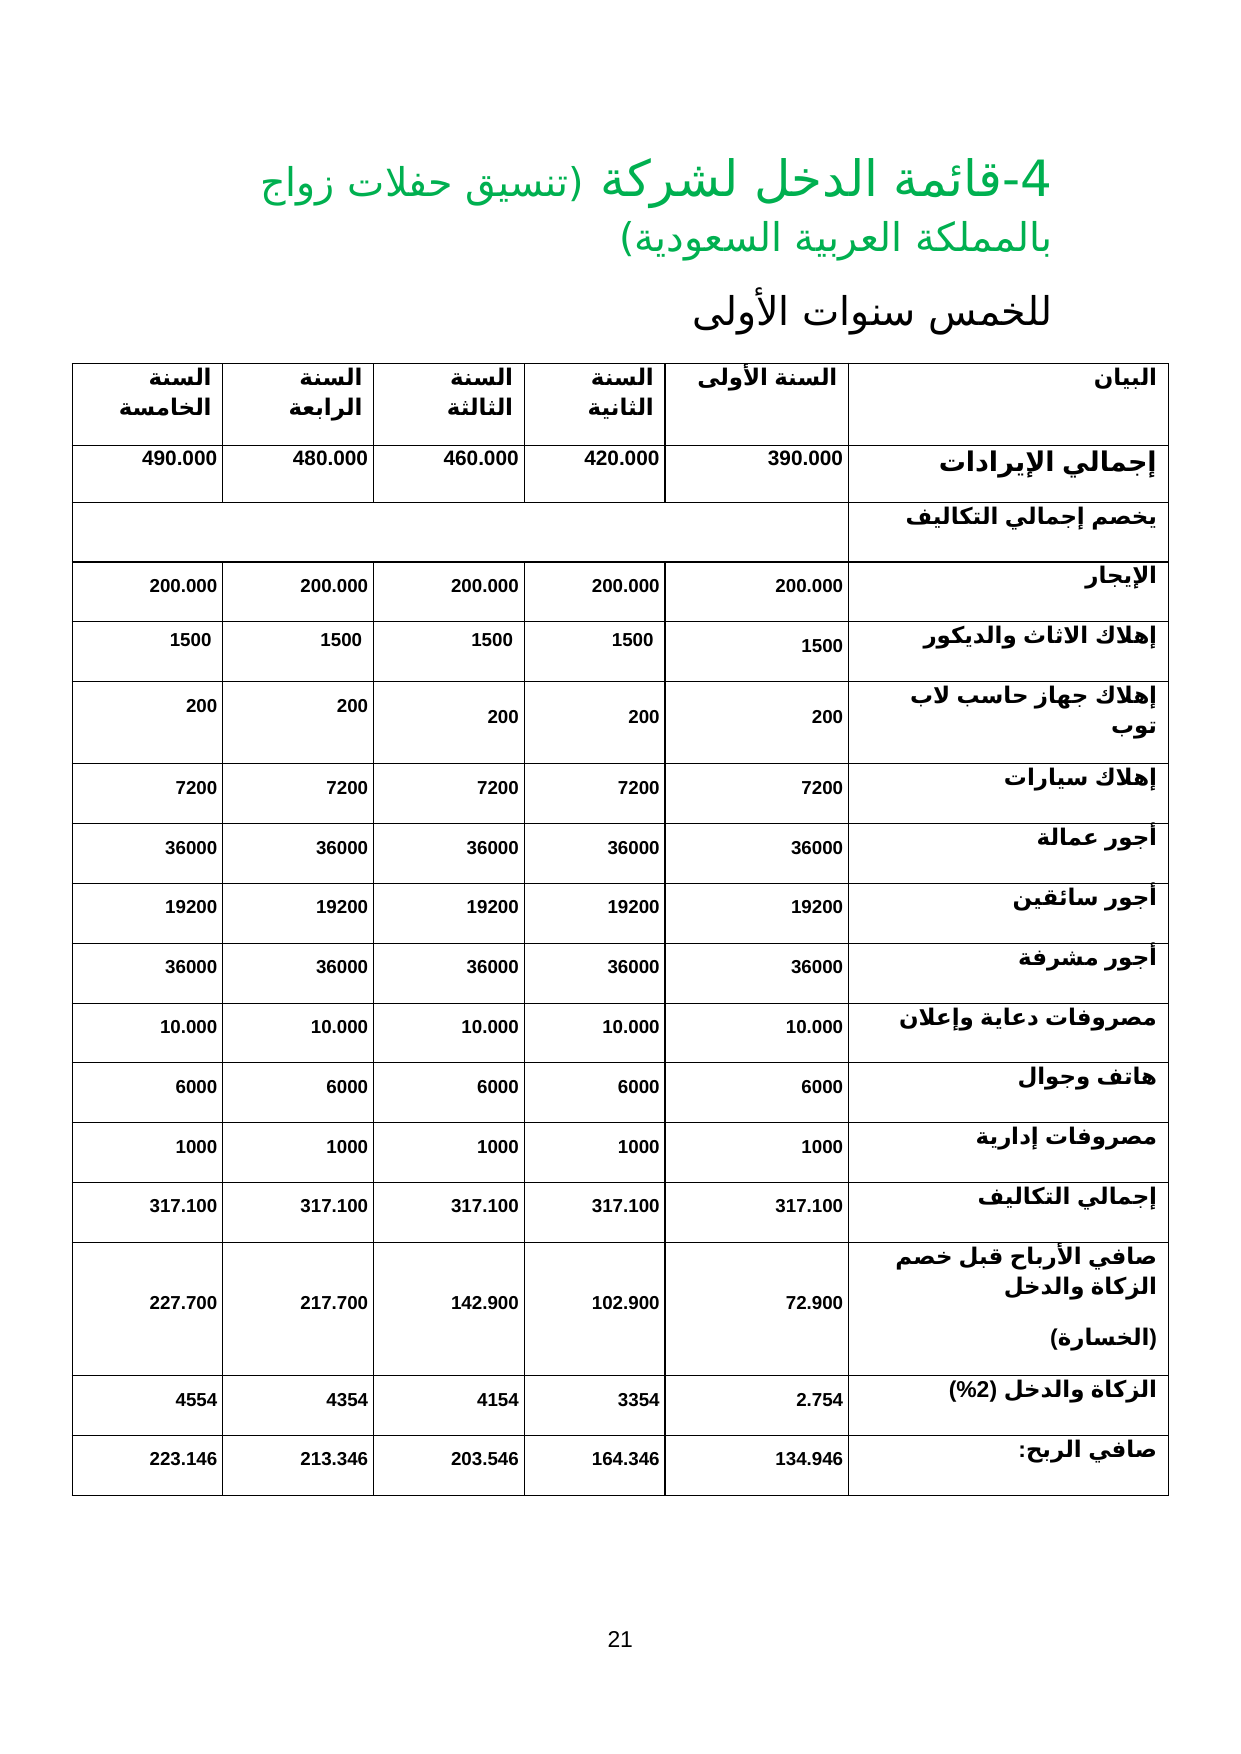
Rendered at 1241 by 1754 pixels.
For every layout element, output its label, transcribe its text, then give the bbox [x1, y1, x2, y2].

table_header السنة الرابعة [223, 364, 373, 445]
table_cell 223.146 [73, 1436, 222, 1494]
table_cell 36000 [374, 824, 524, 883]
table_cell 200 [525, 682, 664, 763]
table_cell 200.000 [223, 563, 373, 621]
table_cell 36000 [666, 944, 848, 1002]
table_cell 217.700 [223, 1243, 373, 1375]
table_cell 200 [73, 682, 222, 763]
table_cell إجمالي التكاليف [849, 1183, 1168, 1242]
table_cell 10.000 [666, 1004, 848, 1062]
table_cell 10.000 [223, 1004, 373, 1062]
table_cell [73, 503, 848, 561]
table_cell 134.946 [666, 1436, 848, 1494]
table_cell 390.000 [666, 446, 848, 502]
table_header السنة الأولى [666, 364, 848, 445]
table_cell 7200 [666, 764, 848, 823]
text للخمس سنوات الأولى [187, 289, 1053, 335]
table_cell 19200 [73, 884, 222, 943]
table_cell الإيجار [849, 563, 1168, 621]
table_cell 10.000 [525, 1004, 664, 1062]
table_cell 19200 [374, 884, 524, 943]
table_cell 317.100 [525, 1183, 664, 1242]
table_cell 19200 [666, 884, 848, 943]
table_cell 7200 [73, 764, 222, 823]
table_cell مصروفات دعاية وإعلان [849, 1004, 1168, 1062]
table_cell 19200 [223, 884, 373, 943]
table_cell 2.754 [666, 1376, 848, 1435]
table_cell 102.900 [525, 1243, 664, 1375]
table_cell يخصم إجمالي التكاليف [849, 503, 1168, 561]
table_cell 1500 [73, 622, 222, 681]
table_cell أجور مشرفة [849, 944, 1168, 1002]
table_cell 200.000 [525, 563, 664, 621]
table_cell 36000 [223, 824, 373, 883]
table_cell 200 [223, 682, 373, 763]
table_cell أجور سائقين [849, 884, 1168, 943]
table_cell 213.346 [223, 1436, 373, 1494]
table_cell 227.700 [73, 1243, 222, 1375]
table_cell 1000 [666, 1123, 848, 1182]
table_cell 200 [666, 682, 848, 763]
table_cell 480.000 [223, 446, 373, 502]
table_cell 1000 [374, 1123, 524, 1182]
table_cell 317.100 [223, 1183, 373, 1242]
table_cell 36000 [223, 944, 373, 1002]
table_cell 460.000 [374, 446, 524, 502]
table_header البيان [849, 364, 1168, 445]
table_header السنة الثالثة [374, 364, 524, 445]
table_cell 72.900 [666, 1243, 848, 1375]
table_cell إهلاك جهاز حاسب لاب توب [849, 682, 1168, 763]
table_cell 6000 [73, 1063, 222, 1122]
table_cell 1500 [525, 622, 664, 681]
table_cell 6000 [666, 1063, 848, 1122]
table_cell 4354 [223, 1376, 373, 1435]
table_cell صافي الربح: [849, 1436, 1168, 1494]
table_cell 6000 [525, 1063, 664, 1122]
table_cell الزكاة والدخل (2%) [849, 1376, 1168, 1435]
table_cell 7200 [223, 764, 373, 823]
table_cell إجمالي الإيرادات [849, 446, 1168, 502]
table_cell 200.000 [73, 563, 222, 621]
table_cell 4554 [73, 1376, 222, 1435]
table_cell 490.000 [73, 446, 222, 502]
table_cell 6000 [374, 1063, 524, 1122]
table_cell 142.900 [374, 1243, 524, 1375]
table_cell 317.100 [666, 1183, 848, 1242]
table_cell مصروفات إدارية [849, 1123, 1168, 1182]
table_cell هاتف وجوال [849, 1063, 1168, 1122]
table_cell إهلاك سيارات [849, 764, 1168, 823]
table_cell 200.000 [666, 563, 848, 621]
table_cell 36000 [73, 944, 222, 1002]
table_cell 4154 [374, 1376, 524, 1435]
table_cell 3354 [525, 1376, 664, 1435]
table_cell 1000 [525, 1123, 664, 1182]
table_cell 19200 [525, 884, 664, 943]
table_cell 36000 [525, 944, 664, 1002]
table_cell 7200 [374, 764, 524, 823]
table_cell 1500 [374, 622, 524, 681]
table_cell صافي الأرباح قبل خصم الزكاة والدخل (الخسارة) [849, 1243, 1168, 1375]
table_cell 1500 [666, 622, 848, 681]
table_cell 36000 [666, 824, 848, 883]
table_cell 6000 [223, 1063, 373, 1122]
table_cell 164.346 [525, 1436, 664, 1494]
table_cell 7200 [525, 764, 664, 823]
table_cell أجور عمالة [849, 824, 1168, 883]
table_cell 317.100 [73, 1183, 222, 1242]
table_cell 10.000 [73, 1004, 222, 1062]
table_cell 420.000 [525, 446, 664, 502]
table_cell 200 [374, 682, 524, 763]
table_cell 36000 [374, 944, 524, 1002]
table_cell 10.000 [374, 1004, 524, 1062]
table_cell 36000 [73, 824, 222, 883]
text 4-قائمة الدخل لشركة (تنسيق حفلات زواج بالمملكة العربية السعودية) [187, 150, 1053, 261]
table_cell 1000 [223, 1123, 373, 1182]
table_cell 317.100 [374, 1183, 524, 1242]
table_header السنة الخامسة [73, 364, 222, 445]
table_cell 1500 [223, 622, 373, 681]
table_cell 200.000 [374, 563, 524, 621]
table_cell 1000 [73, 1123, 222, 1182]
table_cell 203.546 [374, 1436, 524, 1494]
table_header السنة الثانية [525, 364, 664, 445]
table_cell 36000 [525, 824, 664, 883]
table_cell إهلاك الاثاث والديكور [849, 622, 1168, 681]
